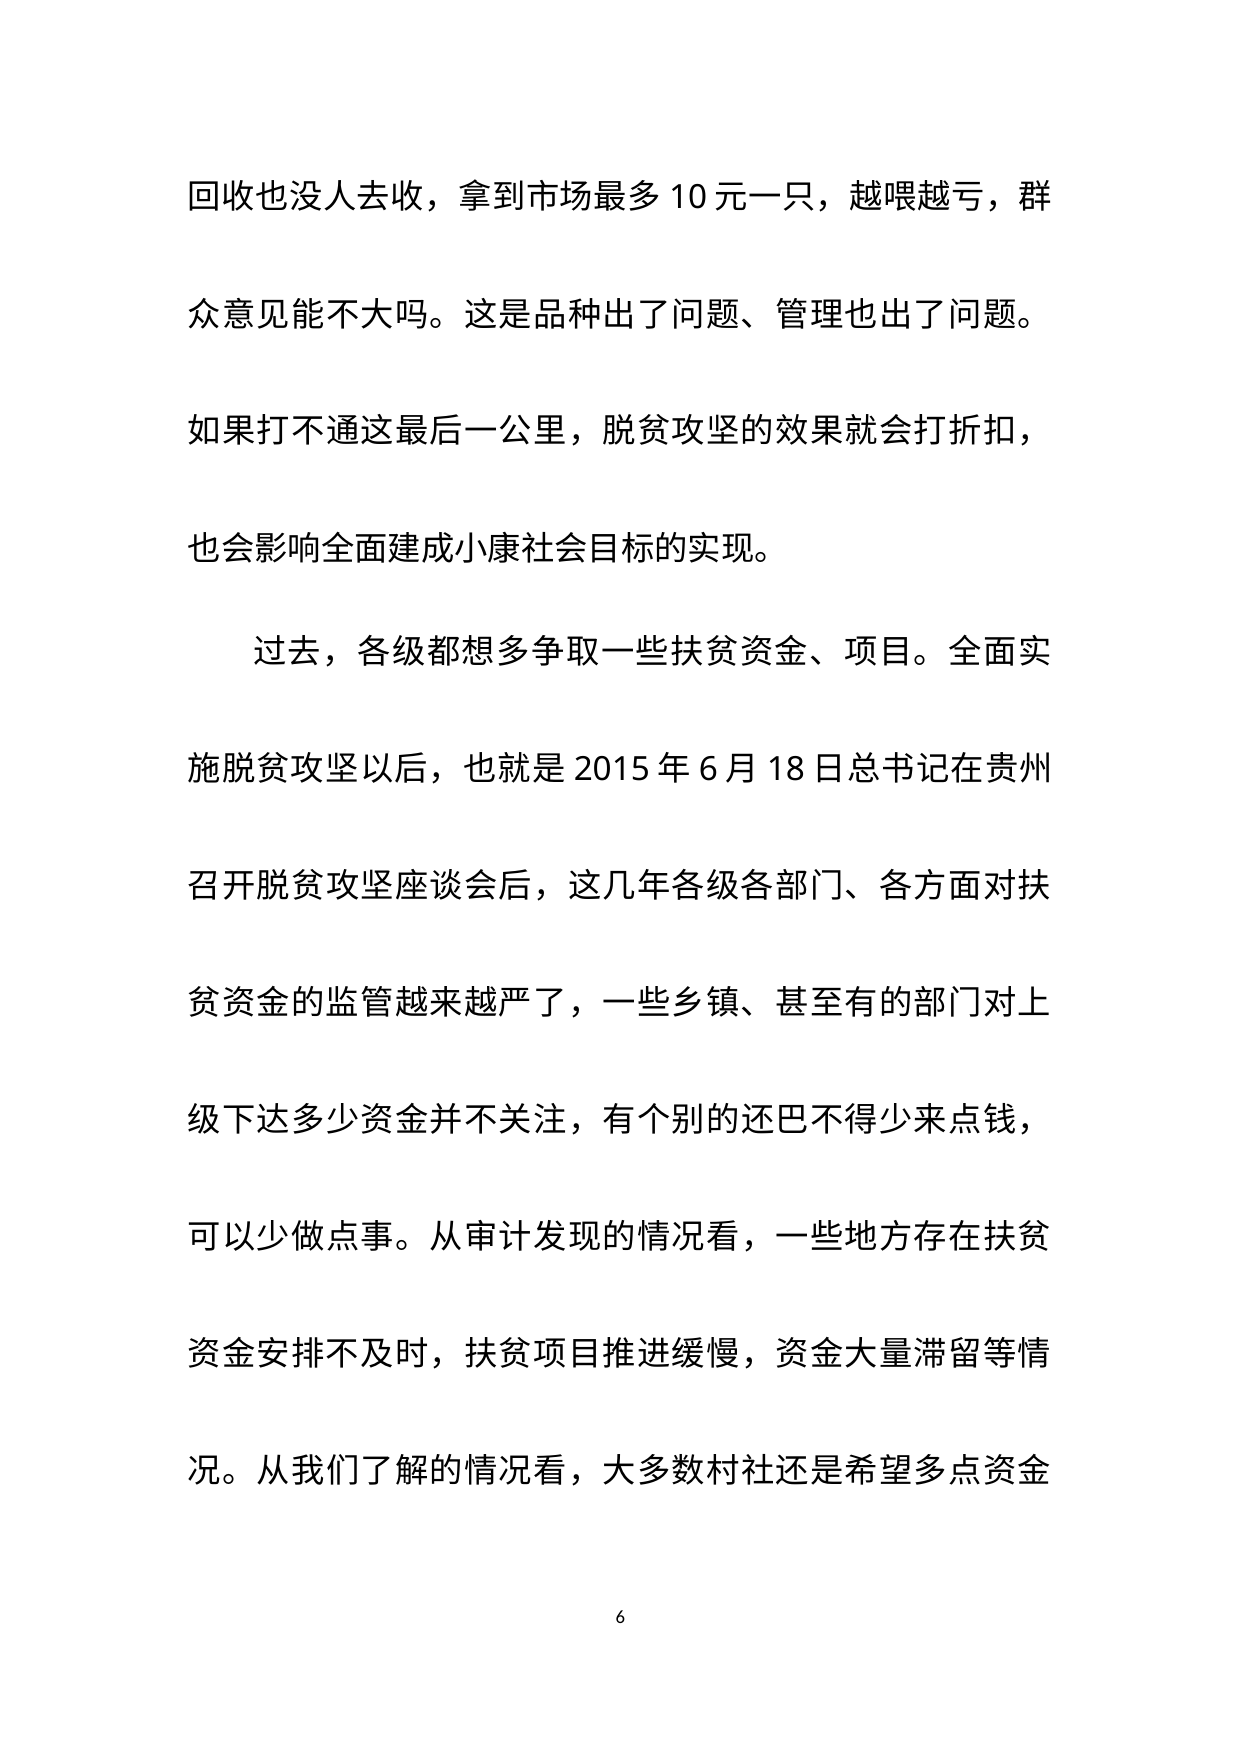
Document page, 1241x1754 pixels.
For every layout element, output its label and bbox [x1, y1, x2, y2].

text [187, 616, 1053, 1500]
text [187, 162, 1053, 578]
